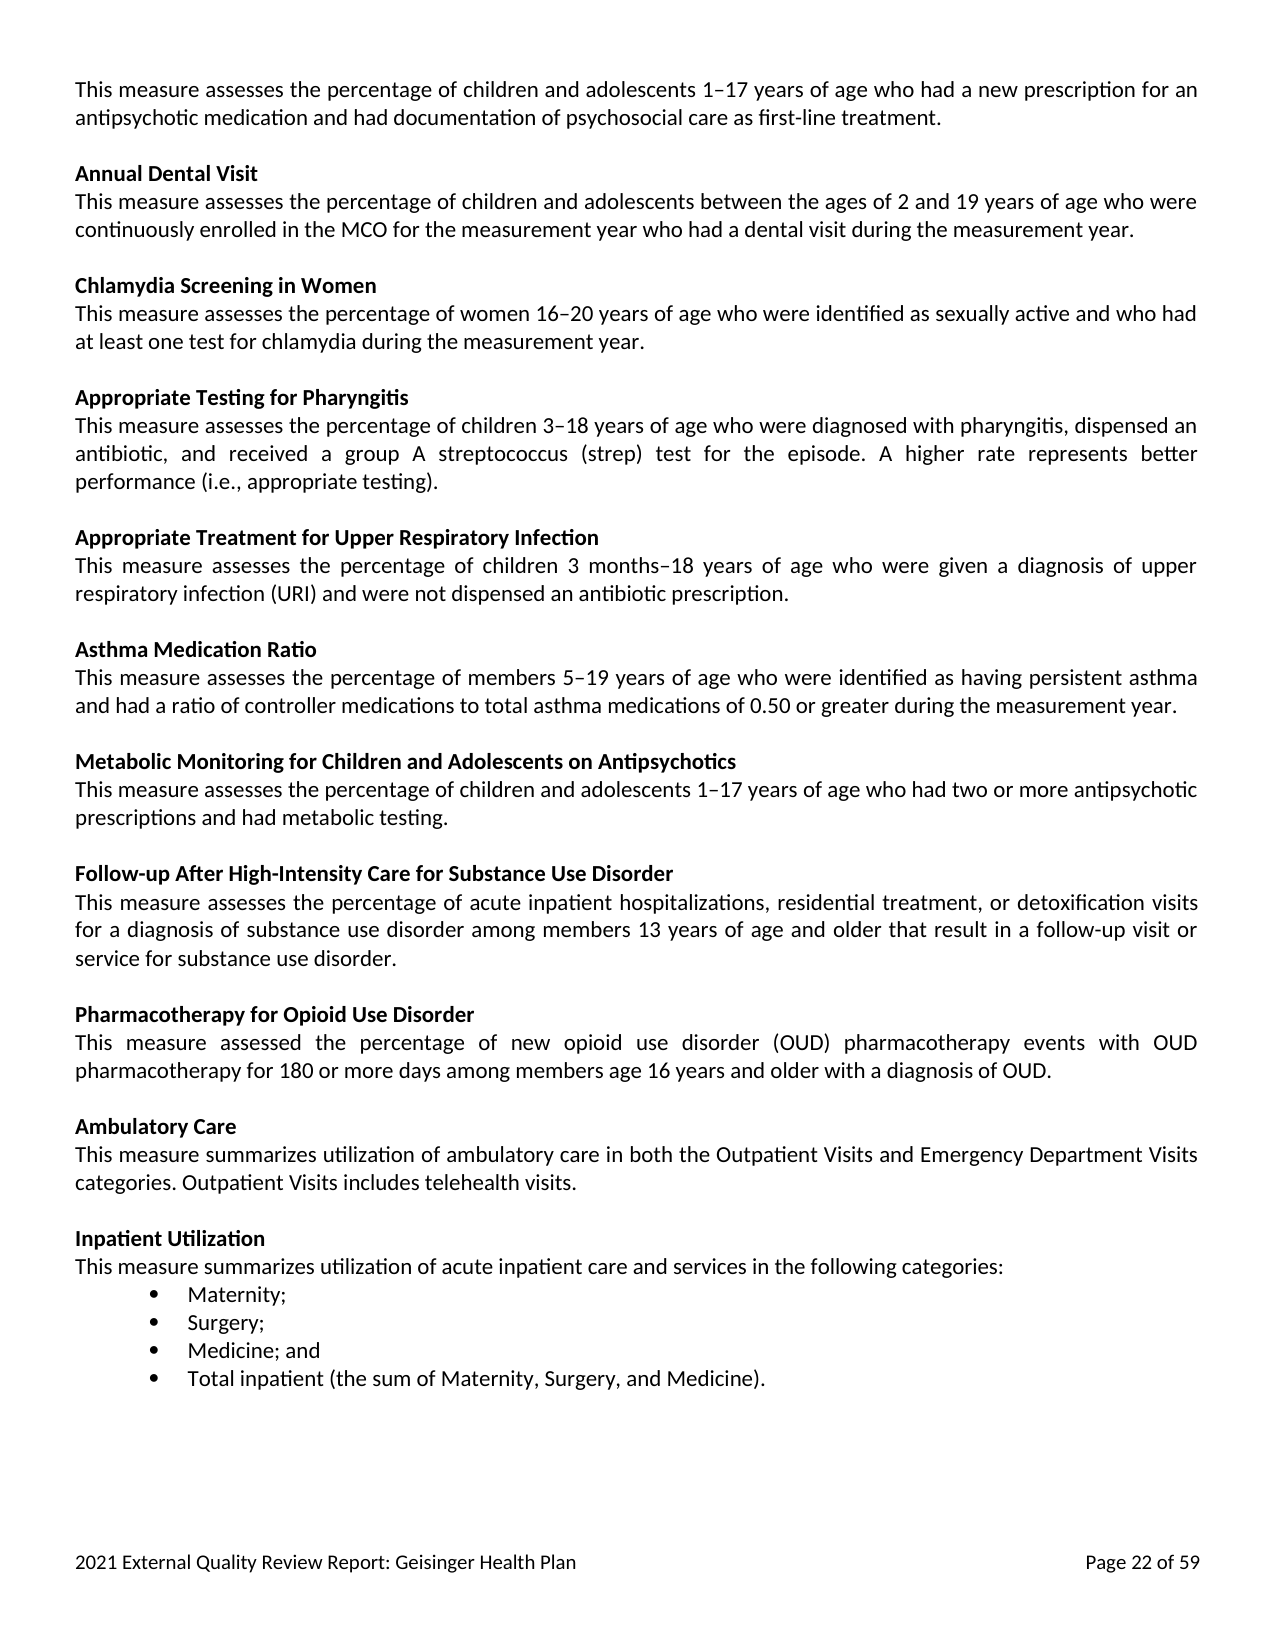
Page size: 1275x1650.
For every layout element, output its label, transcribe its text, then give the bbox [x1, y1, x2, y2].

text This measure assesses the percentage of children 3 months–18 years of age who were given a diagnosis of upper respiratory infection (URI) and were not dispensed an antibiotic prescription. [75, 551, 1200, 607]
text Asthma Medication Ratio [75, 635, 1200, 663]
list This measure assesses the percentage of children and adolescents 1–17 years of age who had a new prescription for an antipsychotic medication and had documentation of psychosocial care as first-line treatment. [75, 75, 1200, 131]
text This measure assesses the percentage of acute inpatient hospitalizations, residential treatment, or detoxification visits for a diagnosis of substance use disorder among members 13 years of age and older that result in a follow-up visit or service for substance use disorder. [75, 888, 1200, 972]
text This measure assesses the percentage of children and adolescents between the ages of 2 and 19 years of age who were continuously enrolled in the MCO for the measurement year who had a dental visit during the measurement year. [75, 187, 1200, 243]
text Appropriate Treatment for Upper Respiratory Infection [75, 523, 1200, 551]
list Medicine; and [150, 1336, 1200, 1364]
text This measure assesses the percentage of children 3–18 years of age who were diagnosed with pharyngitis, dispensed an antibiotic, and received a group A streptococcus (strep) test for the episode. A higher rate represents better performance (i.e., appropriate testing). [75, 411, 1200, 495]
text This measure assessed the percentage of new opioid use disorder (OUD) pharmacotherapy events with OUD pharmacotherapy for 180 or more days among members age 16 years and older with a diagnosis of OUD. [75, 1028, 1200, 1084]
text Pharmacotherapy for Opioid Use Disorder [75, 1000, 1200, 1028]
text Appropriate Testing for Pharyngitis [75, 383, 1200, 411]
text This measure summarizes utilization of acute inpatient care and services in the following categories: [75, 1252, 1200, 1280]
text This measure assesses the percentage of women 16–20 years of age who were identified as sexually active and who had at least one test for chlamydia during the measurement year. [75, 299, 1200, 355]
text This measure summarizes utilization of ambulatory care in both the Outpatient Visits and Emergency Department Visits categories. Outpatient Visits includes telehealth visits. [75, 1140, 1200, 1196]
text Inpatient Utilization [75, 1224, 1200, 1252]
text Ambulatory Care [75, 1112, 1200, 1140]
list Surgery; [150, 1308, 1200, 1336]
text Annual Dental Visit [75, 159, 1200, 187]
text This measure assesses the percentage of children and adolescents 1–17 years of age who had two or more antipsychotic prescriptions and had metabolic testing. [75, 776, 1200, 832]
list Total inpatient (the sum of Maternity, Surgery, and Medicine). [150, 1364, 1200, 1392]
list Maternity; [150, 1280, 1200, 1308]
text Follow-up After High-Intensity Care for Substance Use Disorder [75, 859, 1200, 888]
text Chlamydia Screening in Women [75, 271, 1200, 299]
text This measure assesses the percentage of members 5–19 years of age who were identified as having persistent asthma and had a ratio of controller medications to total asthma medications of 0.50 or greater during the measurement year. [75, 663, 1200, 719]
text Metabolic Monitoring for Children and Adolescents on Antipsychotics [75, 747, 1200, 776]
